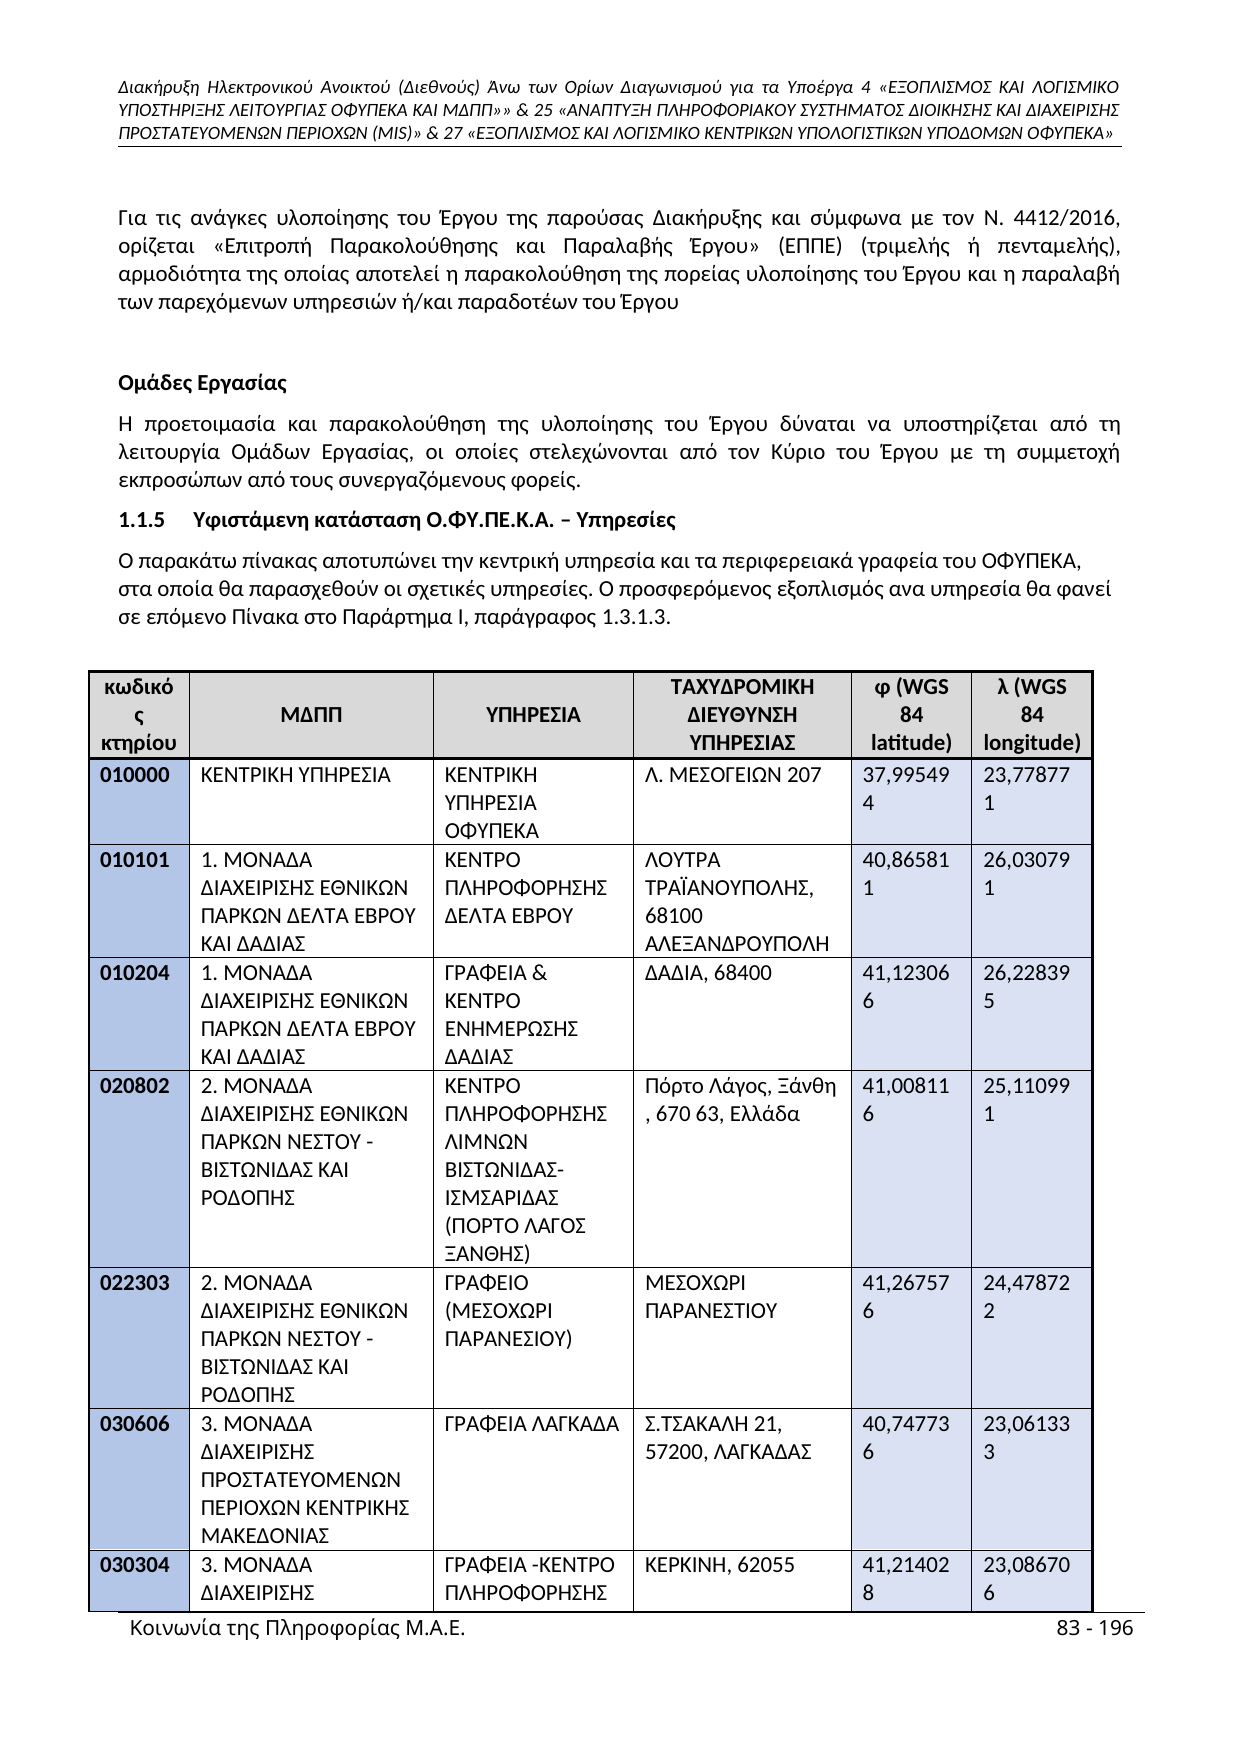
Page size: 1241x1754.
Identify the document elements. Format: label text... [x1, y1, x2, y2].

table_cell 26,228395 [972, 958, 1091, 1070]
table_cell ΓΡΑΦΕΙΑ ΛΑΓΚΑΔΑ [434, 1409, 633, 1549]
table_header ΜΔΠΠ [190, 673, 433, 757]
table_cell Λ. ΜΕΣΟΓΕΙΩΝ 207 [634, 760, 851, 844]
table_header ΤΑΧΥΔΡΟΜΙΚΗ ΔΙΕΥΘΥΝΣΗ ΥΠΗΡΕΣΙΑΣ [634, 673, 851, 757]
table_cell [190, 1551, 433, 1611]
table_header λ (WGS 84 longitude) [972, 673, 1091, 757]
table_cell 25,110991 [972, 1071, 1091, 1267]
table_cell 26,030791 [972, 845, 1091, 957]
table_cell ΚΕΝΤΡΟ ΠΛΗΡΟΦΟΡΗΣΗΣ ΔΕΛΤΑ ΕΒΡΟΥ [434, 845, 633, 957]
table_cell ΓΡΑΦΕΙΑ & ΚΕΝΤΡΟ ΕΝΗΜΕΡΩΣΗΣ ΔΑΔΙΑΣ [434, 958, 633, 1070]
table_cell 010101 [90, 845, 189, 957]
table_cell ΓΡΑΦΕΙΑ -ΚΕΝΤΡΟ ΠΛΗΡΟΦΟΡΗΣΗΣ ΚΕΡΚΙΝΗΣ [434, 1551, 633, 1611]
text Για τις ανάγκες υλοποίησης του Έργου της παρούσας Διακήρυξης και σύμφωνα με τον Ν. 4412/2016, ορίζεται «Επιτροπή Παρακολούθησης και Παραλαβής Έργου» (ΕΠΠΕ) (τριμελής ή πενταμελής), αρμοδιότητα της οποίας αποτελεί η παρακολούθηση της πορείας υλοποίησης του Έργου και η παραλαβή των παρεχόμενων υπηρεσιών ή/και παραδοτέων του Έργου [118, 203, 1122, 315]
table_cell 2. ΜΟΝΑΔΑ ΔΙΑΧΕΙΡΙΣΗΣ ΕΘΝΙΚΩΝ ΠΑΡΚΩΝ ΝΕΣΤΟΥ - ΒΙΣΤΩΝΙΔΑΣ ΚΑΙ ΡΟΔΟΠΗΣ [190, 1071, 433, 1267]
table_cell 010204 [90, 958, 189, 1070]
table_cell ΚΕΡΚΙΝΗ, 62055 [634, 1551, 851, 1611]
table_cell 23,778771 [972, 760, 1091, 844]
table_cell 41,123066 [852, 958, 971, 1070]
table_cell 41,214028 [852, 1551, 971, 1611]
table_cell ΛΟΥΤΡΑ ΤΡΑΪΑΝΟΥΠΟΛΗΣ, 68100 ΑΛΕΞΑΝΔΡΟΥΠΟΛΗ [634, 845, 851, 957]
subtitle Υφιστάμενη κατάσταση Ο.ΦΥ.ΠΕ.Κ.Α. – Υπηρεσίες [118, 505, 1122, 533]
table_cell 24,478722 [972, 1268, 1091, 1408]
table_cell 23,086706 [972, 1551, 1091, 1611]
table_cell 020802 [90, 1071, 189, 1267]
table_cell 40,747736 [852, 1409, 971, 1549]
table_cell 41,008116 [852, 1071, 971, 1267]
table_cell 022303 [90, 1268, 189, 1408]
table_header ΥΠΗΡΕΣΙΑ [434, 673, 633, 757]
table_cell 2. ΜΟΝΑΔΑ ΔΙΑΧΕΙΡΙΣΗΣ ΕΘΝΙΚΩΝ ΠΑΡΚΩΝ ΝΕΣΤΟΥ - ΒΙΣΤΩΝΙΔΑΣ ΚΑΙ ΡΟΔΟΠΗΣ [190, 1268, 433, 1408]
table_header κωδικός κτηρίου [90, 673, 189, 757]
table_cell 37,995494 [852, 760, 971, 844]
table_cell 010000 [90, 760, 189, 844]
table_cell 030304 [90, 1551, 189, 1611]
table_cell 1. ΜΟΝΑΔΑ ΔΙΑΧΕΙΡΙΣΗΣ ΕΘΝΙΚΩΝ ΠΑΡΚΩΝ ΔΕΛΤΑ ΕΒΡΟΥ KAI ΔΑΔΙΑΣ [190, 958, 433, 1070]
table_cell ΚΕΝΤΡΙΚΗ ΥΠΗΡΕΣΙΑ [190, 760, 433, 844]
table_cell 030606 [90, 1409, 189, 1549]
table_cell ΓΡΑΦΕΙΟ (ΜΕΣΟΧΩΡΙ ΠΑΡΑΝΕΣΙΟΥ) [434, 1268, 633, 1408]
table_cell ΔΑΔΙΑ, 68400 [634, 958, 851, 1070]
table_cell 23,061333 [972, 1409, 1091, 1549]
table_cell ΜΕΣΟΧΩΡΙ ΠΑΡΑΝΕΣΤΙΟΥ [634, 1268, 851, 1408]
table_header φ (WGS 84 latitude) [852, 673, 971, 757]
table_cell 40,865811 [852, 845, 971, 957]
table_cell Σ.ΤΣΑΚΆΛΗ 21, 57200, ΛΑΓΚΑΔΑΣ [634, 1409, 851, 1549]
text Ο παρακάτω πίνακας αποτυπώνει την κεντρική υπηρεσία και τα περιφερειακά γραφεία του ΟΦΥΠΕΚΑ, στα οποία θα παρασχεθούν οι σχετικές υπηρεσίες. Ο προσφερόμενος εξοπλισμός ανα υπηρεσία θα φανεί σε επόμενο Πίνακα στο Παράρτημα Ι, παράγραφος 1.3.1.3. [118, 546, 1122, 630]
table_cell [190, 1409, 433, 1549]
table_cell ΚΕΝΤΡΟ ΠΛΗΡΟΦΟΡΗΣΗΣ ΛΙΜΝΩΝ ΒΙΣΤΩΝΙΔΑΣ-ΙΣΜΣΑΡΙΔΑΣ (ΠΟΡΤΟ ΛΑΓΟΣ ΞΑΝΘΗΣ) [434, 1071, 633, 1267]
text Η προετοιμασία και παρακολούθηση της υλοποίησης του Έργου δύναται να υποστηρίζεται από τη λειτουργία Ομάδων Εργασίας, οι οποίες στελεχώνονται από τον Κύριο του Έργου με τη συμμετοχή εκπροσώπων από τους συνεργαζόμενους φορείς. [118, 409, 1122, 493]
table_cell 1. ΜΟΝΑΔΑ ΔΙΑΧΕΙΡΙΣΗΣ ΕΘΝΙΚΩΝ ΠΑΡΚΩΝ ΔΕΛΤΑ ΕΒΡΟΥ KAI ΔΑΔΙΑΣ [190, 845, 433, 957]
table_cell Πόρτο Λάγος, Ξάνθη , 670 63, Ελλάδα [634, 1071, 851, 1267]
text Ομάδες Εργασίας [118, 368, 1122, 396]
table_cell 41,267576 [852, 1268, 971, 1408]
table_cell ΚΕΝΤΡΙΚΗ ΥΠΗΡΕΣΙΑ ΟΦΥΠΕΚΑ [434, 760, 633, 844]
